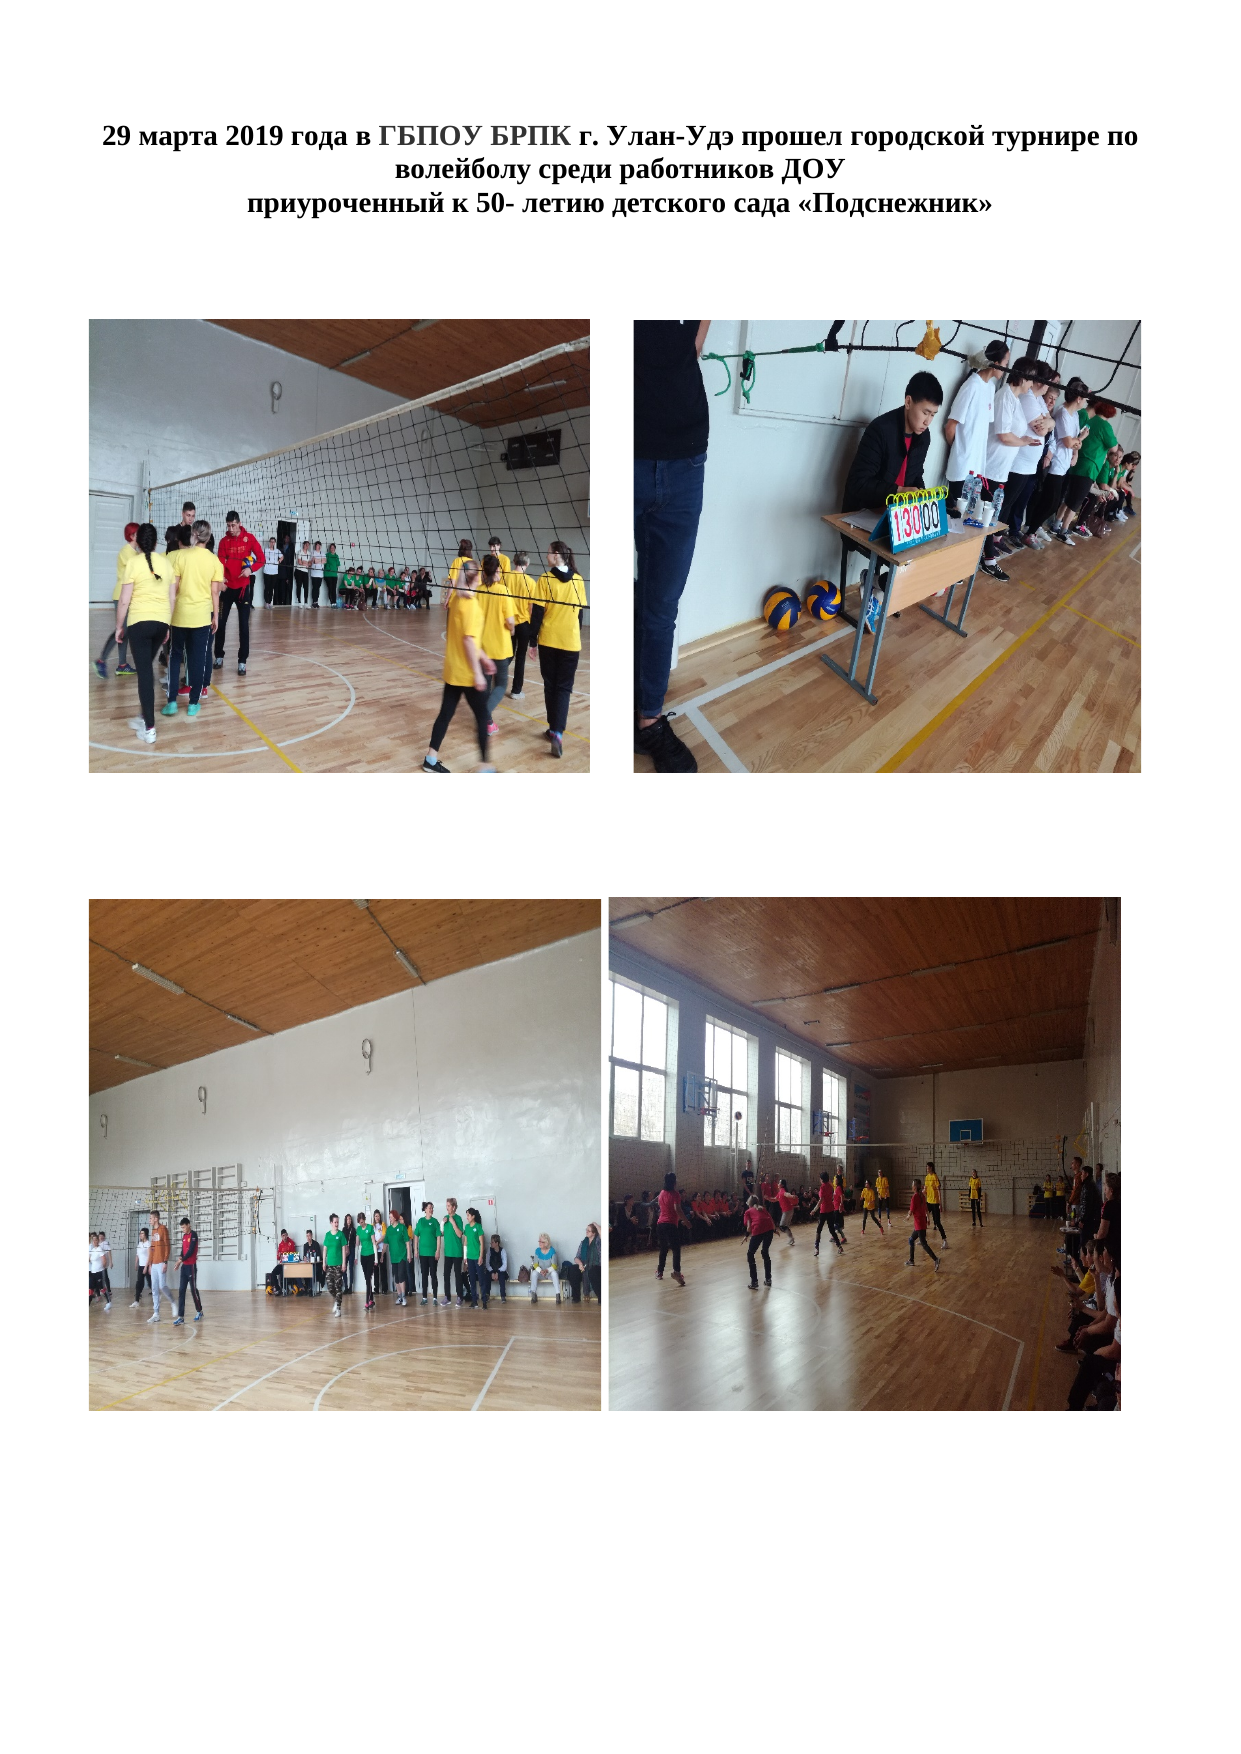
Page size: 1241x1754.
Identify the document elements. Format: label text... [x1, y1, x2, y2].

text 29 марта 2019 года в ГБПОУ БРПК г. Улан-Удэ прошел городской турнире по волейболу среди работников ДОУ [89, 118, 1152, 185]
picture [88, 899, 602, 1411]
picture [608, 897, 1121, 1411]
picture [633, 320, 1142, 773]
text приуроченный к 50- летию детского сада «Подснежник» [89, 185, 1152, 219]
picture [88, 319, 590, 773]
